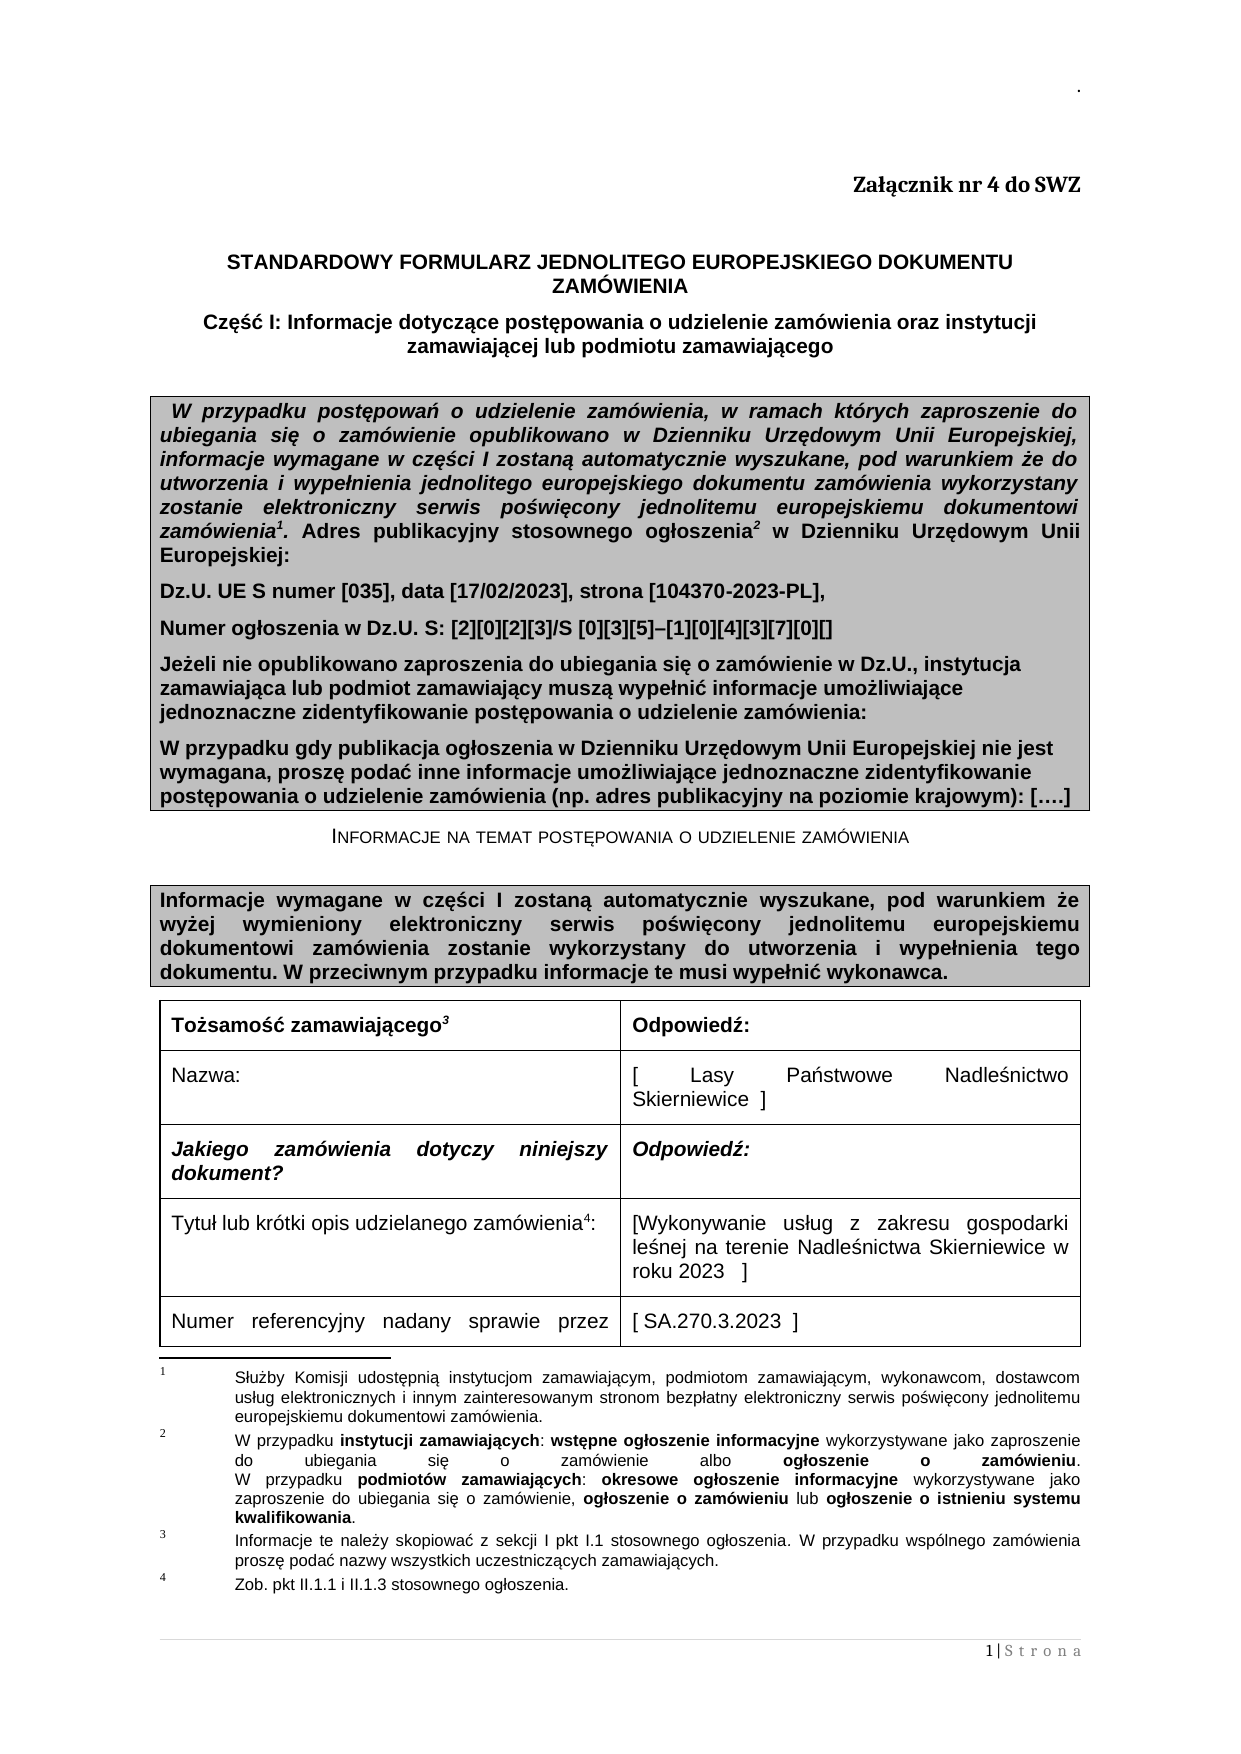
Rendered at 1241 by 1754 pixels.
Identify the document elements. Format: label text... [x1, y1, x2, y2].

table_header Tożsamość zamawiającego [161, 1001, 620, 1050]
text W przypadku postępowań o udzielenie zamówienia, w ramach których zaproszenie do ubiegania się o zamówienie opublikowano w Dzienniku Urzędowym Unii Europejskiej, informacje wymagane w części I zostaną automatycznie wyszukane, pod warunkiem że do utworzenia i wypełnienia jednolitego europejskiego dokumentu zamówienia wykorzystany zostanie elektroniczny serwis poświęcony jednolitemu europejskiemu dokumentowi zamówienia. Adres publikacyjny stosownego ogłoszenia w Dzienniku Urzędowym Unii Europejskiej: [151, 397, 1089, 566]
table_cell Nazwa: [161, 1051, 620, 1124]
text Numer ogłoszenia w Dz.U. S: [2][0][2][3]/S [0][3][5]–[1][0][4][3][7][0][] [151, 612, 1089, 639]
table_cell Odpowiedź: [621, 1125, 1080, 1198]
table_cell [ Lasy Państwowe Nadleśnictwo Skierniewice ] [621, 1051, 1080, 1124]
table_cell Jakiego zamówienia dotyczy niniejszy dokument? [161, 1125, 620, 1198]
text Jeżeli nie opublikowano zaproszenia do ubiegania się o zamówienie w Dz.U., instytucja zamawiająca lub podmiot zamawiający muszą wypełnić informacje umożliwiające jednoznaczne zidentyfikowanie postępowania o udzielenie zamówienia: [151, 649, 1089, 724]
text W przypadku gdy publikacja ogłoszenia w Dzienniku Urzędowym Unii Europejskiej nie jest wymagana, proszę podać inne informacje umożliwiające jednoznaczne zidentyfikowanie postępowania o udzielenie zamówienia (np. adres publikacyjny na poziomie krajowym): [….] [151, 733, 1089, 810]
text Standardowy formularz jednolitego europejskiego dokumentu zamówienia [159, 250, 1081, 298]
table_header Odpowiedź: [621, 1001, 1080, 1050]
text Informacje wymagane w części I zostaną automatycznie wyszukane, pod warunkiem że wyżej wymieniony elektroniczny serwis poświęcony jednolitemu europejskiemu dokumentowi zamówienia zostanie wykorzystany do utworzenia i wypełnienia tego dokumentu. W przeciwnym przypadku informacje te musi wypełnić wykonawca. [151, 886, 1089, 986]
text Informacje na temat postępowania o udzielenie zamówienia [159, 824, 1081, 848]
table_cell [Wykonywanie usług z zakresu gospodarki leśnej na terenie Nadleśnictwa Skierniewice w roku 2023 ] [621, 1199, 1080, 1296]
text Część I: Informacje dotyczące postępowania o udzielenie zamówienia oraz instytucji zamawiającej lub podmiotu zamawiającego [159, 310, 1081, 358]
table_cell [ SA.270.3.2023 ] [621, 1297, 1080, 1346]
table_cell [161, 1297, 620, 1346]
table_cell Tytuł lub krótki opis udzielanego zamówienia: [161, 1199, 620, 1296]
text Załącznik nr 4 do SWZ [159, 172, 1081, 198]
text Dz.U. UE S numer [035], data [17/02/2023], strona [104370-2023-PL], [151, 576, 1089, 603]
